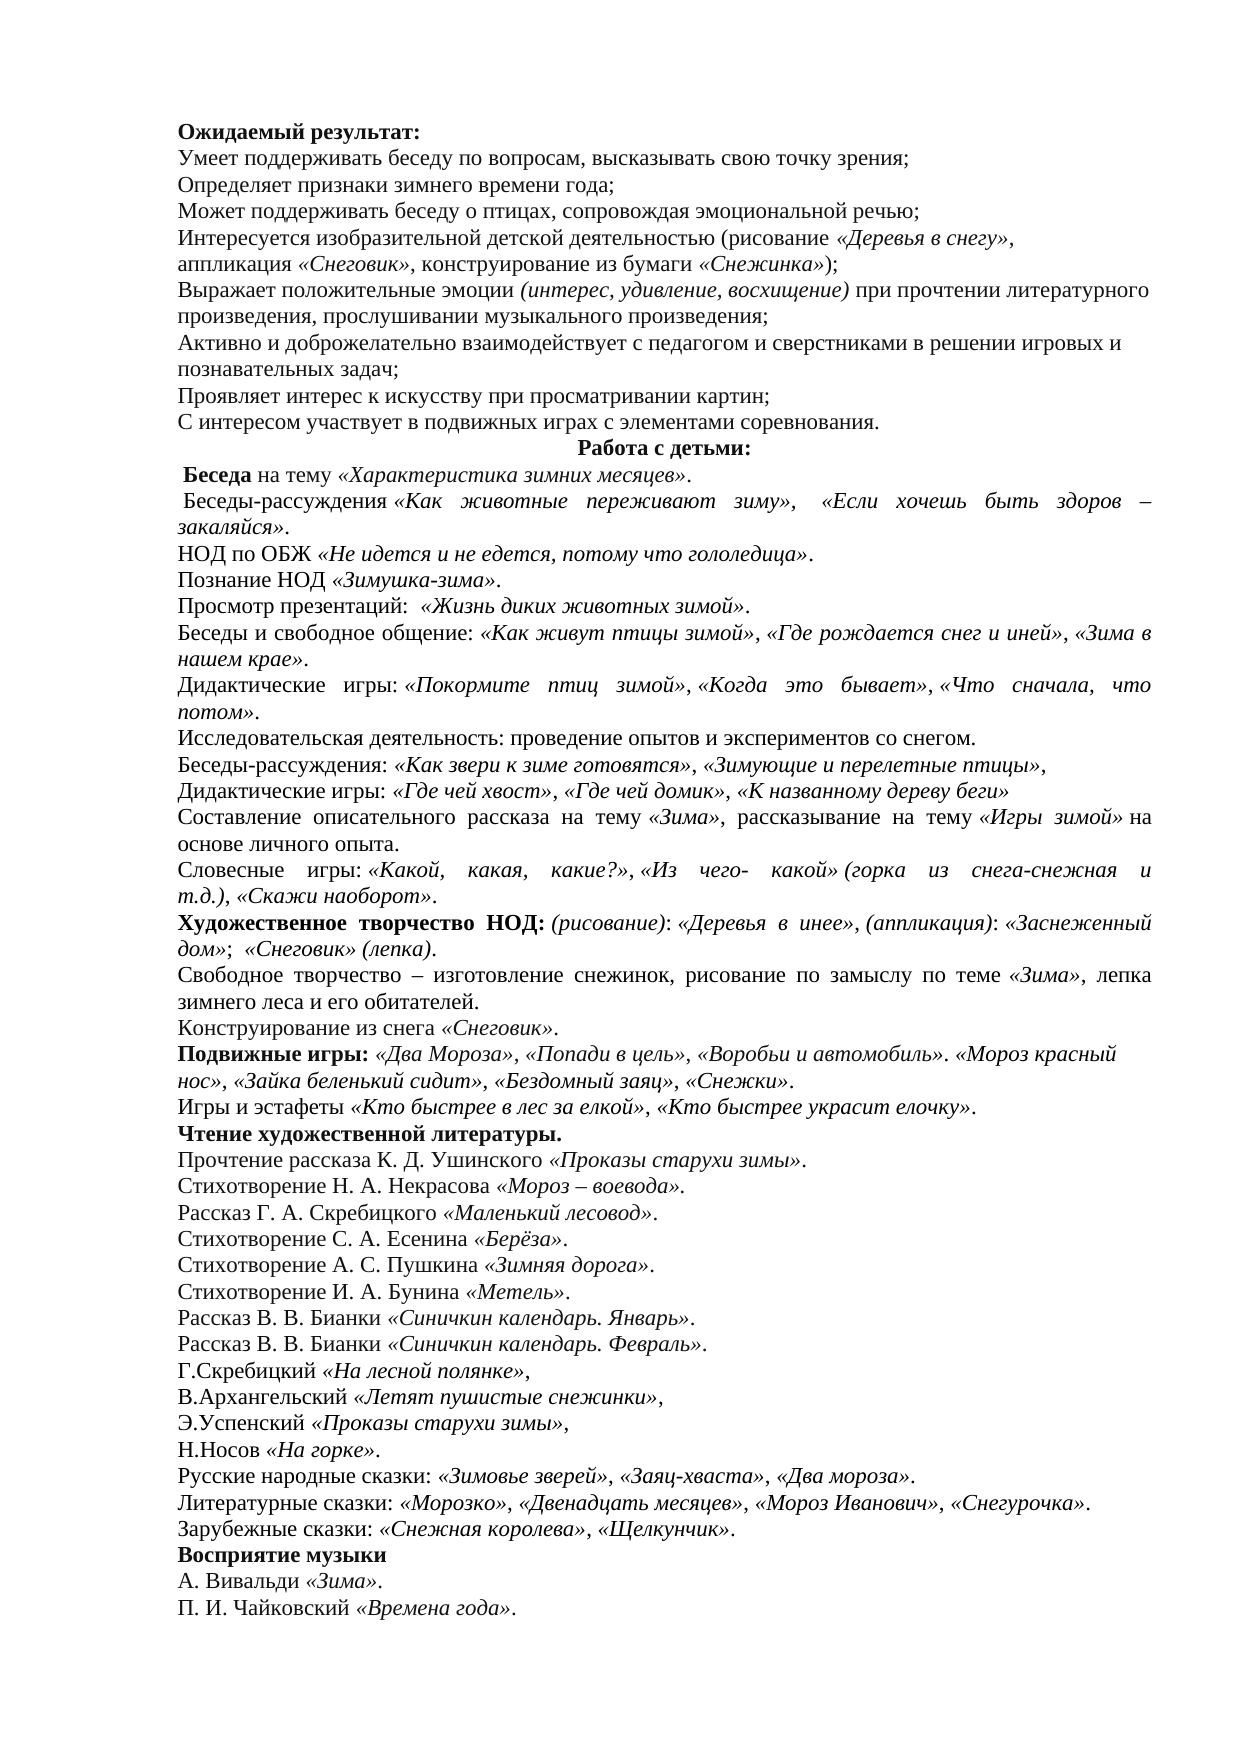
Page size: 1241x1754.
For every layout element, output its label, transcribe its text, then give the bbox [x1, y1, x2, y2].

text Работа с детьми: [177, 434, 1152, 461]
text П. И. Чайковский «Времена года». [177, 1594, 1152, 1620]
text Исследовательская деятельность: проведение опытов и экспериментов со снегом. [177, 724, 1152, 751]
text Умеет поддерживать беседу по вопросам, высказывать свою точку зрения; [177, 144, 1152, 171]
text Активно и доброжелательно взаимодействует с педагогом и сверстниками в решении игровых и познавательных задач; [177, 329, 1152, 382]
text Чтение художественной литературы. [177, 1119, 1152, 1146]
text Интересуется изобразительной детской деятельностью (рисование «Деревья в снегу», аппликация «Снеговик», конструирование из бумаги «Снежинка»); [177, 223, 1152, 276]
text А. Вивальди «Зима». [177, 1568, 1152, 1594]
text Рассказ В. В. Бианки «Синичкин календарь. Январь». [177, 1304, 1152, 1330]
text Беседы-рассуждения: «Как звери к зиме готовятся», «Зимующие и перелетные птицы», [177, 751, 1152, 777]
text Свободное творчество – изготовление снежинок, рисование по замыслу по теме «Зима», лепка зимнего леса и его обитателей. [177, 961, 1152, 1014]
text Г.Скребицкий «На лесной полянке», [177, 1357, 1152, 1383]
text Стихотворение И. А. Бунина «Метель». [177, 1278, 1152, 1304]
text Конструирование из снега «Снеговик». [177, 1014, 1152, 1041]
text Составление описательного рассказа на тему «Зима», рассказывание на тему «Игры зимой» на основе личного опыта. [177, 803, 1152, 856]
text Стихотворение А. С. Пушкина «Зимняя дорога». [177, 1251, 1152, 1278]
text Познание НОД «Зимушка-зима». [177, 566, 1152, 592]
text Подвижные игры: «Два Мороза», «Попади в цель», «Воробьи и автомобиль». «Мороз красный нос», «Зайка беленький сидит», «Бездомный заяц», «Снежки». [177, 1041, 1152, 1093]
text Рассказ В. В. Бианки «Синичкин календарь. Февраль». [177, 1330, 1152, 1357]
text Беседа на тему «Характеристика зимних месяцев». [177, 461, 1152, 487]
text Литературные сказки: «Морозко», «Двенадцать месяцев», «Мороз Иванович», «Снегурочка». [177, 1488, 1152, 1515]
text Зарубежные сказки: «Снежная королева», «Щелкунчик». [177, 1515, 1152, 1541]
text Просмотр презентаций: «Жизнь диких животных зимой». [177, 592, 1152, 619]
text НОД по ОБЖ «Не идется и не едется, потому что гололедица». [177, 540, 1152, 566]
text Дидактические игры: «Покормите птиц зимой», «Когда это бывает», «Что сначала, что потом». [177, 672, 1152, 724]
text Беседы-рассуждения «Как животные переживают зиму», «Если хочешь быть здоров – закаляйся». [177, 487, 1152, 540]
text Ожидаемый результат: [177, 118, 1152, 144]
text Определяет признаки зимнего времени года; [177, 171, 1152, 197]
text Рассказ Г. А. Скребицкого «Маленький лесовод». [177, 1199, 1152, 1225]
text Художественное творчество НОД: (рисование): «Деревья в инее», (аппликация): «Заснеженный дом»; «Снеговик» (лепка). [177, 909, 1152, 961]
text Н.Носов «На горке». [177, 1436, 1152, 1462]
text В.Архангельский «Летят пушистые снежинки», [177, 1383, 1152, 1409]
text Дидактические игры: «Где чей хвост», «Где чей домик», «К названному дереву беги» [177, 777, 1152, 803]
text Может поддерживать беседу о птицах, сопровождая эмоциональной речью; [177, 197, 1152, 223]
text С интересом участвует в подвижных играх с элементами соревнования. [177, 408, 1152, 434]
text Стихотворение С. А. Есенина «Берёза». [177, 1225, 1152, 1251]
text Игры и эстафеты «Кто быстрее в лес за елкой», «Кто быстрее украсит елочку». [177, 1093, 1152, 1119]
text Проявляет интерес к искусству при просматривании картин; [177, 382, 1152, 408]
text Русские народные сказки: «Зимовье зверей», «Заяц-хваста», «Два мороза». [177, 1462, 1152, 1488]
text Прочтение рассказа К. Д. Ушинского «Проказы старухи зимы». [177, 1146, 1152, 1172]
text Словесные игры: «Какой, какая, какие?», «Из чего- какой» (горка из снега-снежная и т.д.), «Скажи наоборот». [177, 856, 1152, 909]
text Беседы и свободное общение: «Как живут птицы зимой», «Где рождается снег и иней», «Зима в нашем крае». [177, 619, 1152, 672]
text Выражает положительные эмоции (интерес, удивление, восхищение) при прочтении литературного произведения, прослушивании музыкального произведения; [177, 276, 1152, 329]
text Э.Успенский «Проказы старухи зимы», [177, 1409, 1152, 1436]
text Восприятие музыки [177, 1541, 1152, 1568]
text Стихотворение Н. А. Некрасова «Мороз – воевода». [177, 1172, 1152, 1199]
